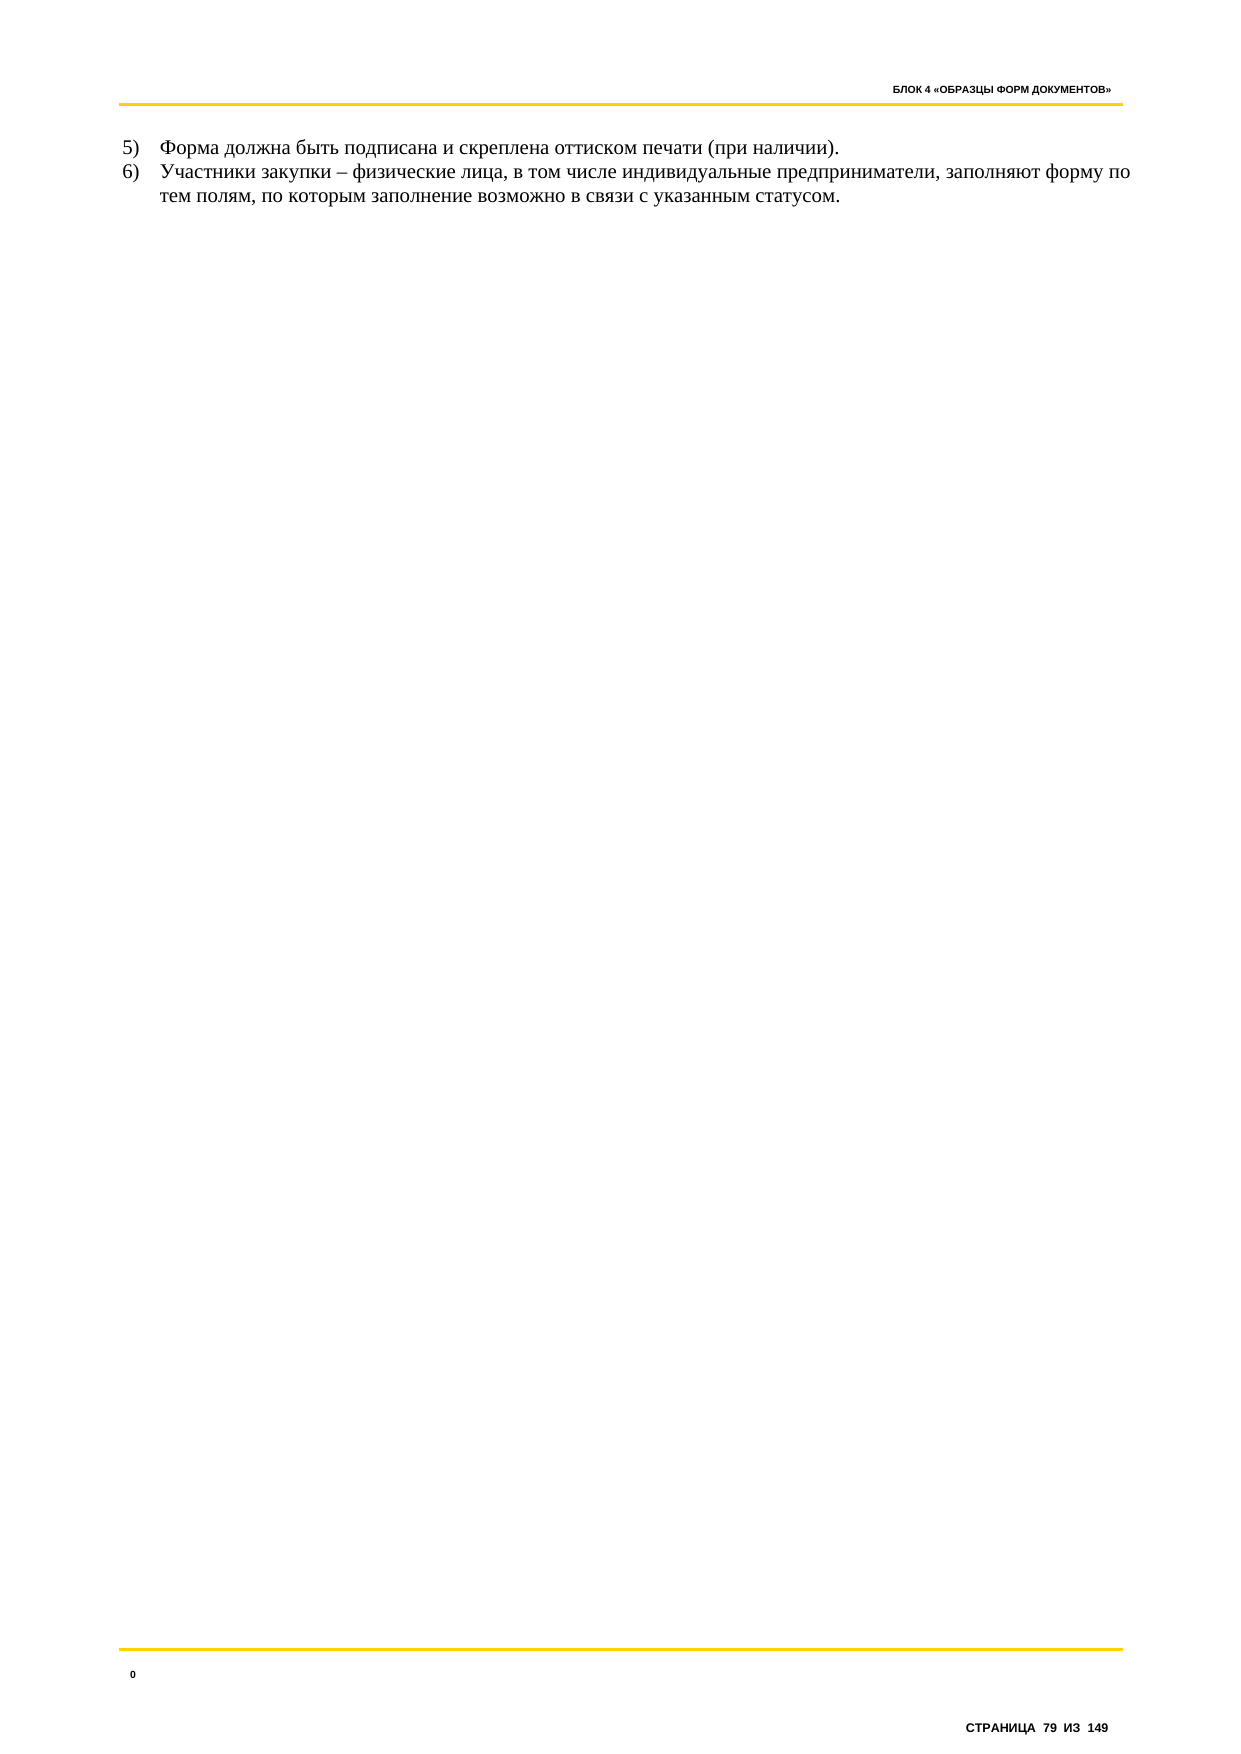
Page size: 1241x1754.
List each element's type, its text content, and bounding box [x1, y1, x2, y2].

list Участники закупки – физические лица, в том числе индивидуальные предприниматели, заполняют форму по тем полям, по которым заполнение возможно в связи с указанным статусом. [122, 159, 1134, 207]
list Форма должна быть подписана и скреплена оттиском печати (при наличии). [122, 135, 1134, 159]
